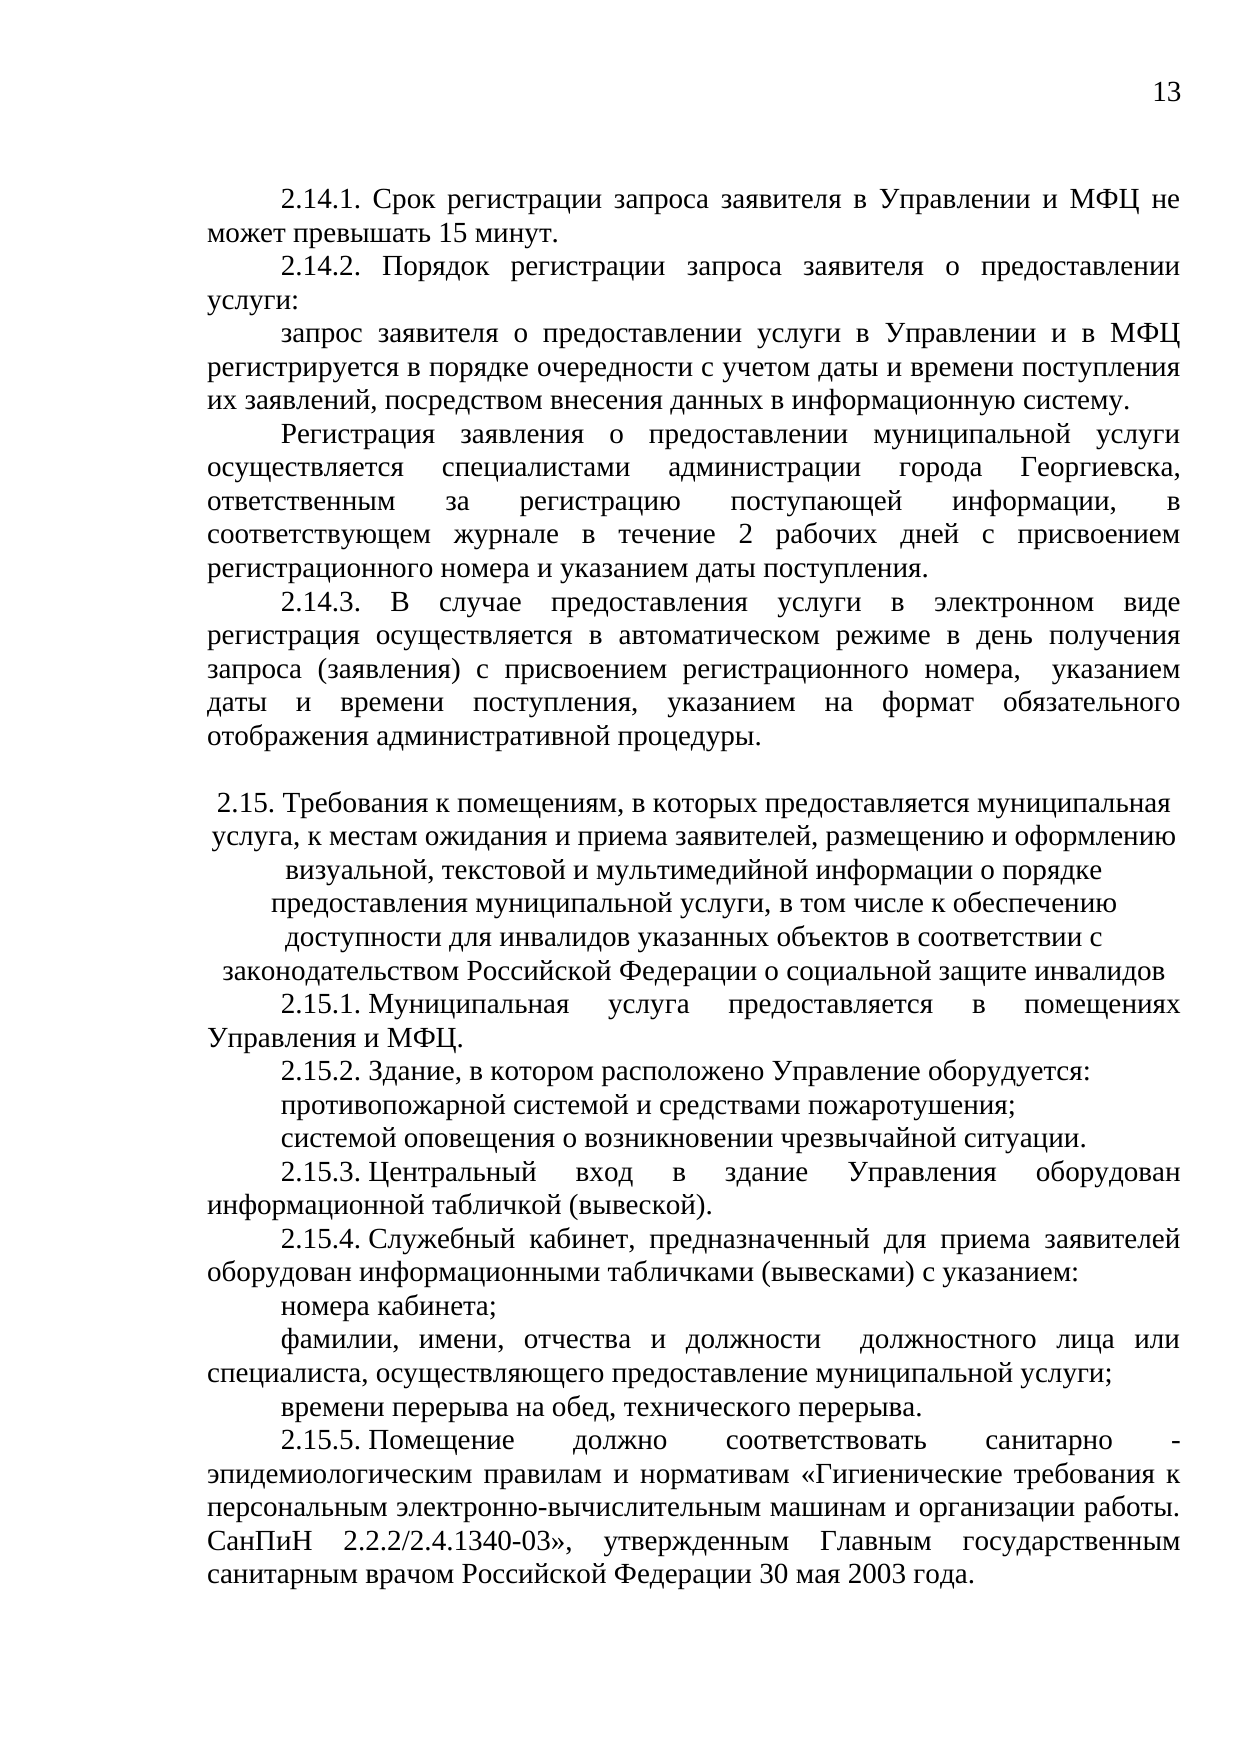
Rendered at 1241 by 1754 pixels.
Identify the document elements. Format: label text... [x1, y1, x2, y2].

text Регистрация заявления о предоставлении муниципальной услуги осуществляется специалистами администрации города Георгиевска, ответственным за регистрацию поступающей информации, в соответствующем журнале в течение 2 рабочих дней с присвоением регистрационного номера и указанием даты поступления. [207, 416, 1181, 584]
text 2.14.2. Порядок регистрации запроса заявителя о предоставлении услуги: [207, 248, 1181, 315]
text 2.14.3. В случае предоставления услуги в электронном виде регистрация осуществляется в автоматическом режиме в день получения запроса (заявления) с присвоением регистрационного номера, указанием даты и времени поступления, указанием на формат обязательного отображения административной процедуры. [207, 584, 1181, 751]
text 2.15.5. Помещение должно соответствовать санитарно - эпидемиологическим правилам и нормативам «Гигиенические требования к персональным электронно-вычислительным машинам и организации работы. СанПиН 2.2.2/2.4.1340-03», утвержденным Главным государственным санитарным врачом Российской Федерации 30 мая 2003 года. [207, 1422, 1181, 1590]
text 2.15.1. Муниципальная услуга предоставляется в помещениях Управления и МФЦ. [207, 986, 1181, 1053]
text номера кабинета; [207, 1288, 1181, 1322]
text системой оповещения о возникновении чрезвычайной ситуации. [207, 1120, 1181, 1154]
text 2.15.4. Служебный кабинет, предназначенный для приема заявителей оборудован информационными табличками (вывесками) с указанием: [207, 1221, 1181, 1288]
text 2.15. Требования к помещениям, в которых предоставляется муниципальная услуга, к местам ожидания и приема заявителей, размещению и оформлению визуальной, текстовой и мультимедийной информации о порядке предоставления муниципальной услуги, в том числе к обеспечению доступности для инвалидов указанных объектов в соответствии с законодательством Российской Федерации о социальной защите инвалидов [207, 785, 1181, 986]
text фамилии, имени, отчества и должности должностного лица или специалиста, осуществляющего предоставление муниципальной услуги; [207, 1322, 1181, 1389]
text времени перерыва на обед, технического перерыва. [207, 1389, 1181, 1422]
text 2.15.3. Центральный вход в здание Управления оборудован информационной табличкой (вывеской). [207, 1154, 1181, 1221]
text запрос заявителя о предоставлении услуги в Управлении и в МФЦ регистрируется в порядке очередности с учетом даты и времени поступления их заявлений, посредством внесения данных в информационную систему. [207, 315, 1181, 416]
text 2.15.2. Здание, в котором расположено Управление оборудуется: [207, 1053, 1181, 1087]
text 2.14.1. Срок регистрации запроса заявителя в Управлении и МФЦ не может превышать 15 минут. [207, 181, 1181, 248]
text противопожарной системой и средствами пожаротушения; [207, 1087, 1181, 1120]
